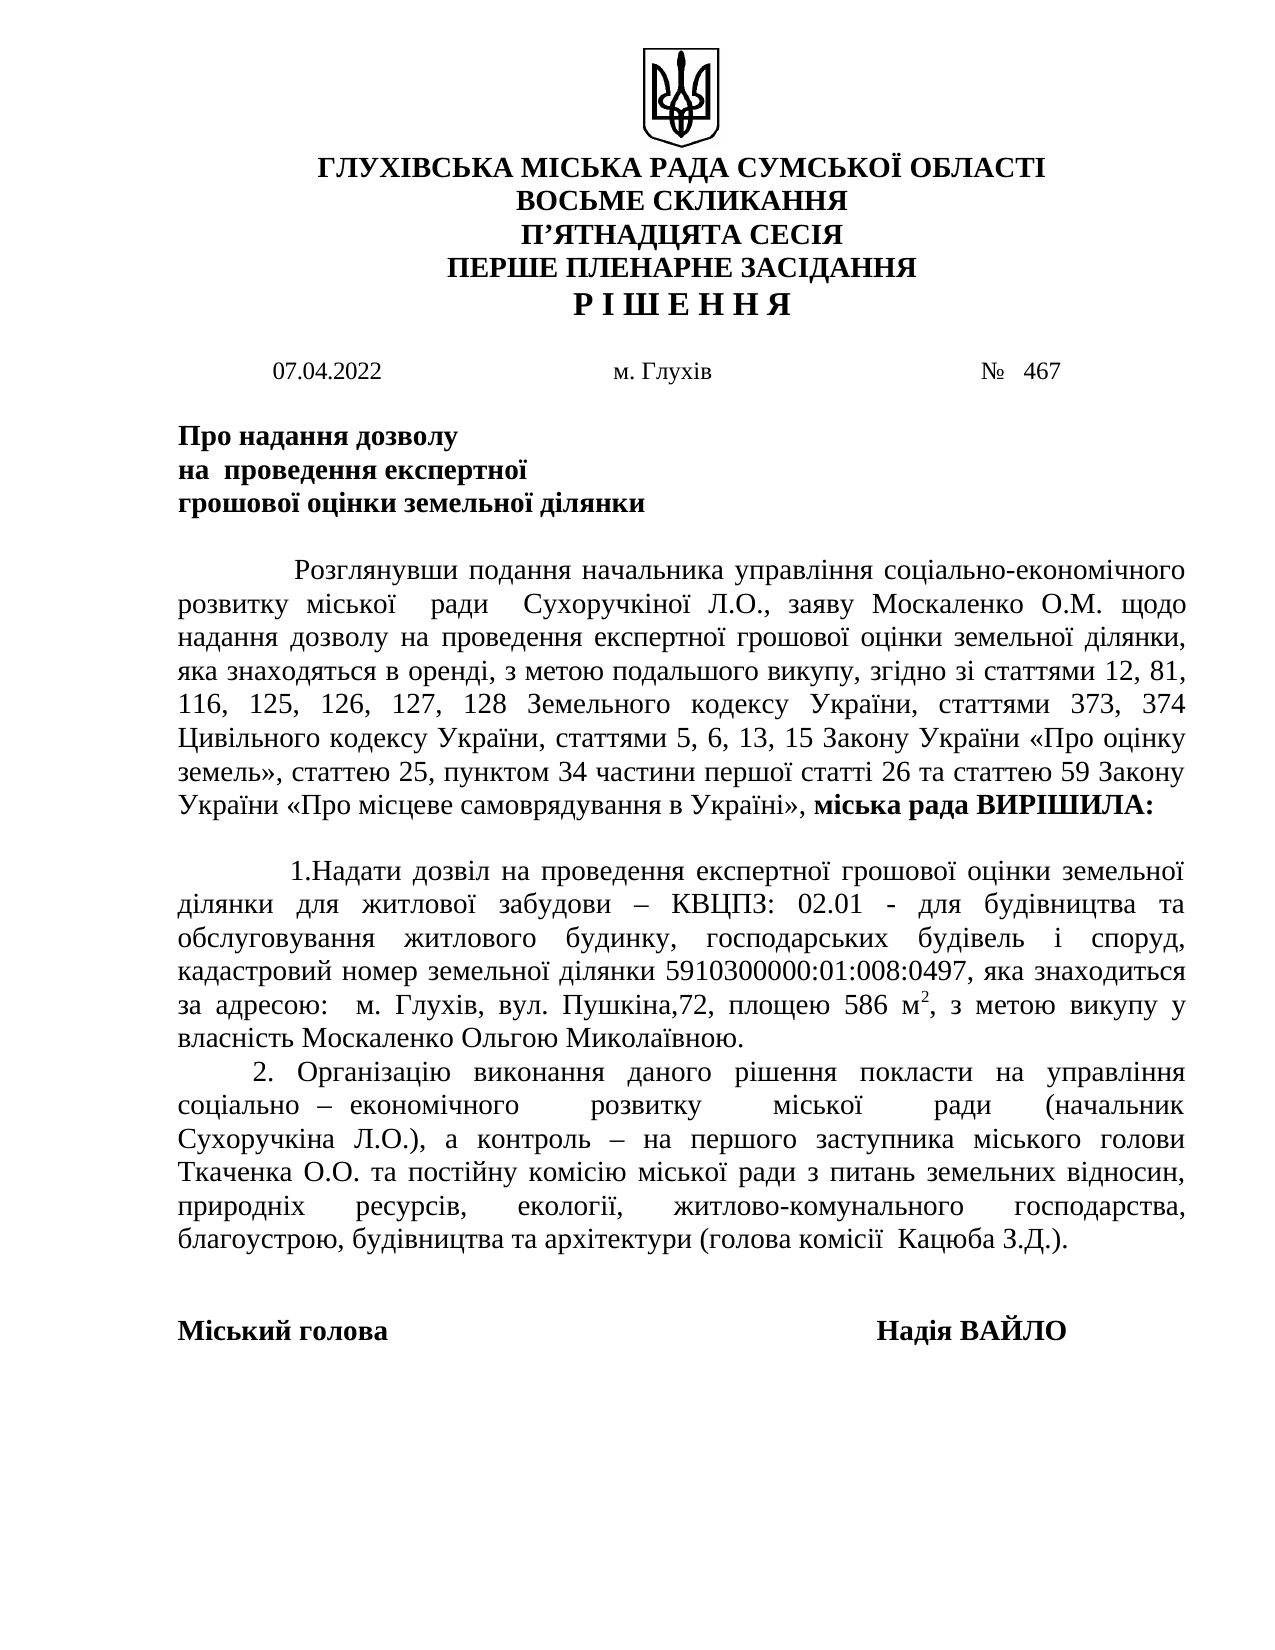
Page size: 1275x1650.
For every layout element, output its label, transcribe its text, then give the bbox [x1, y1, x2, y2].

text 1.Надати дозвіл на проведення експертної грошової оцінки земельної ділянки для житлової забудови – КВЦПЗ: 02.01 - для будівництва та обслуговування житлового будинку, господарських будівель і споруд, кадастровий номер земельної ділянки 5910300000:01:008:0497, яка знаходиться за адресою: м. Глухів, вул. Пушкіна,72, площею 586 м2, з метою викупу у власність Москаленко Ольгою Миколаївною. [177, 853, 1186, 1054]
picture [640, 46, 722, 150]
text на проведення експертної [178, 452, 1190, 485]
text ВОСЬМЕ СКЛИКАННЯ [177, 183, 1186, 217]
text Р І Ш Е Н Н Я [177, 284, 1186, 322]
text Розглянувши подання начальника управління соціально-економічного розвитку міської ради Сухоручкіної Л.О., заяву Москаленко О.М. щодо надання дозволу на проведення експертної грошової оцінки земельної ділянки, яка знаходяться в оренді, з метою подальшого викупу, згідно зі статтями 12, 81, 116, 125, 126, 127, 128 Земельного кодексу України, статтями 373, 374 Цивільного кодексу України, статтями 5, 6, 13, 15 Закону України «Про оцінку земель», статтею 25, пунктом 34 частини першої статті 26 та статтею 59 Закону України «Про місцеве самоврядування в Україні», міська рада ВИРІШИЛА: [177, 552, 1186, 821]
text Глухівська міська рада Сумської області [177, 59, 1186, 183]
text П’ЯТНАДЦЯТА СЕСІЯ [177, 217, 1186, 251]
text Міський голова Надія ВАЙЛО [177, 1313, 1186, 1347]
text ПЕРШЕ ПЛЕНАРНЕ ЗАСІДАННЯ [177, 251, 1186, 284]
text 2. Організацію виконання даного рішення покласти на управління соціально – економічного розвитку міської ради (начальник Сухоручкіна Л.О.), а контроль – на першого заступника міського голови Ткаченка О.О. та постійну комісію міської ради з питань земельних відносин, природніх ресурсів, екології, житлово-комунального господарства, благоустрою, будівництва та архітектури (голова комісії Кацюба З.Д.). [177, 1054, 1186, 1255]
text Про надання дозволу [178, 418, 1190, 452]
text грошової оцінки земельної ділянки [178, 485, 1190, 519]
text 07.04.2022 м. Глухів № 467 [177, 356, 1186, 385]
